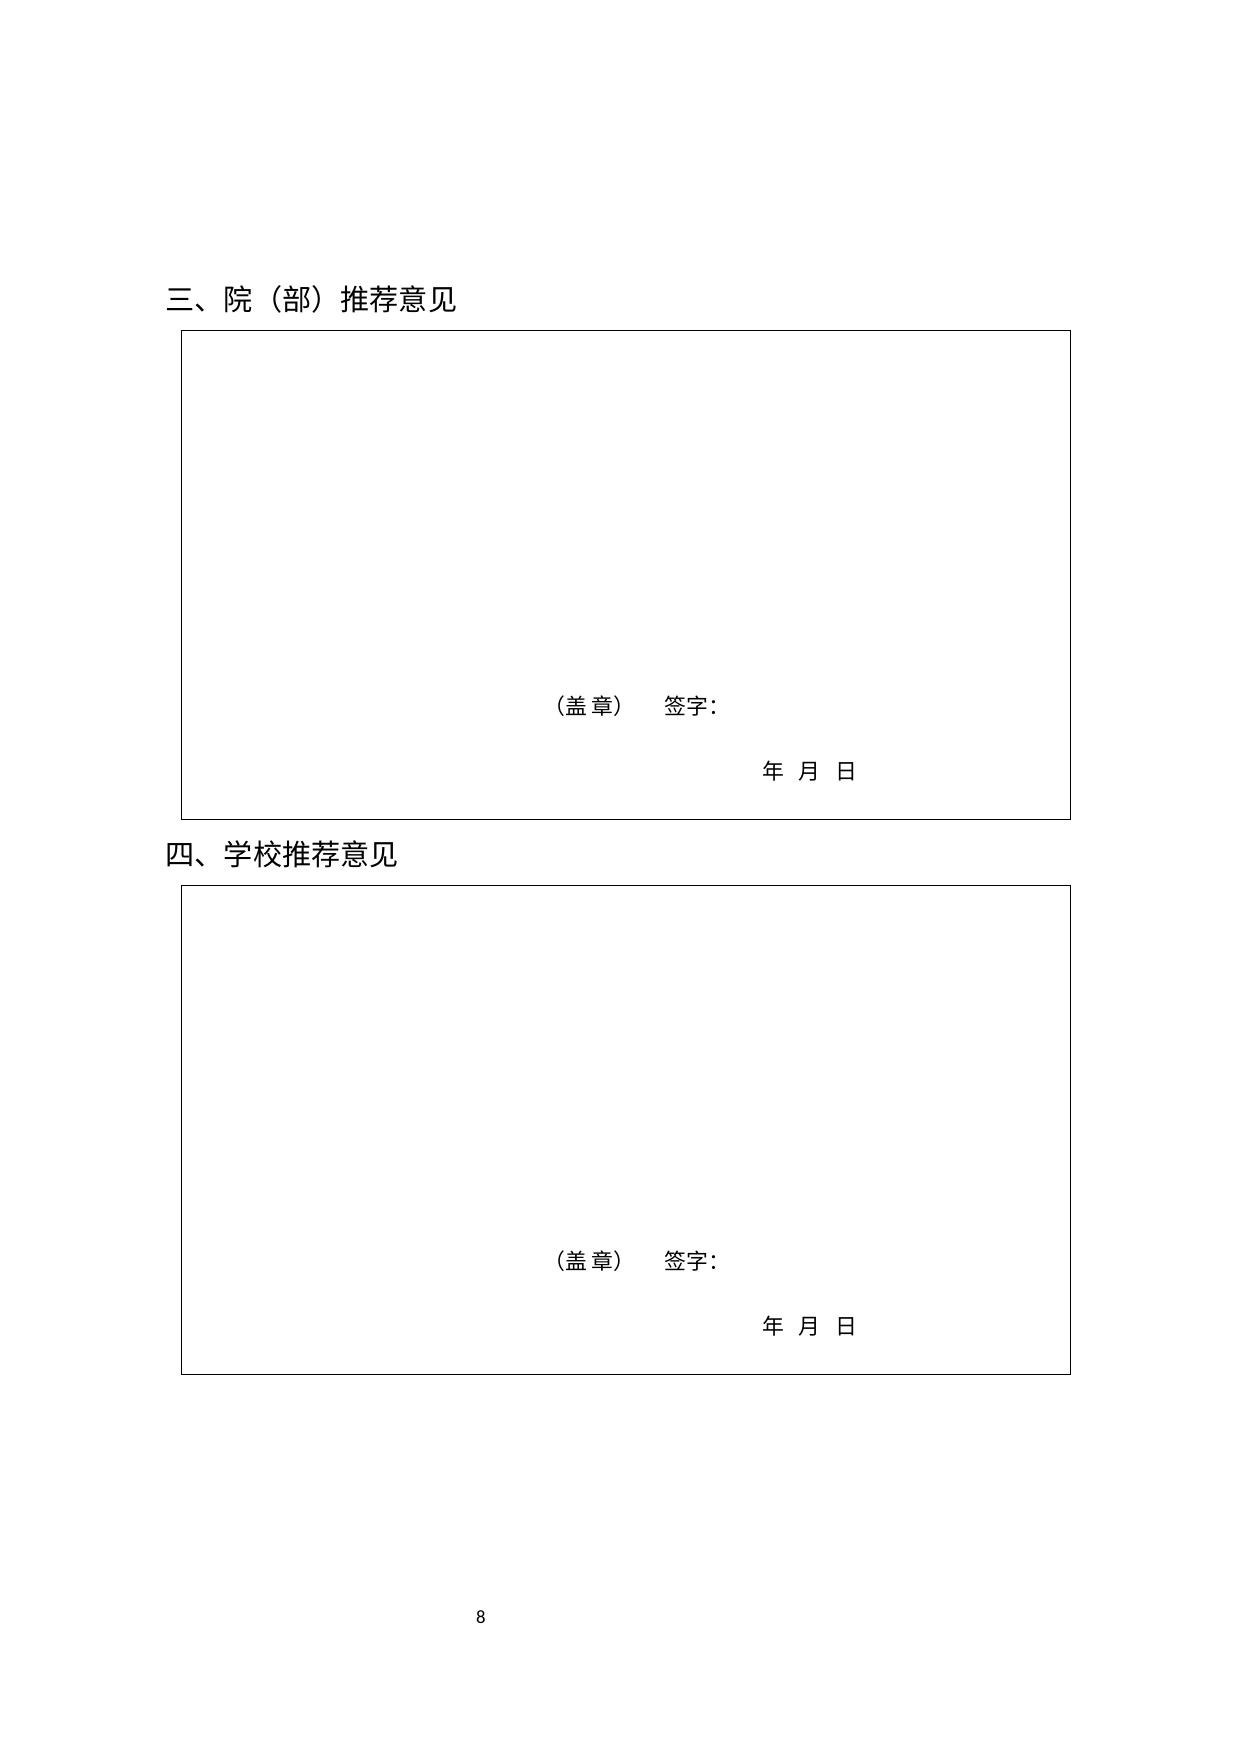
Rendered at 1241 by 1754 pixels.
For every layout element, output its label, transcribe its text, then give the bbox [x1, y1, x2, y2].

text 三、院（部）推荐意见 [165, 265, 1087, 330]
table_header （盖 章） 签字： 年 月 日 [182, 331, 1070, 819]
table_header （盖 章） 签字： 年 月 日 [182, 886, 1070, 1373]
text 四、学校推荐意见 [165, 820, 1087, 885]
